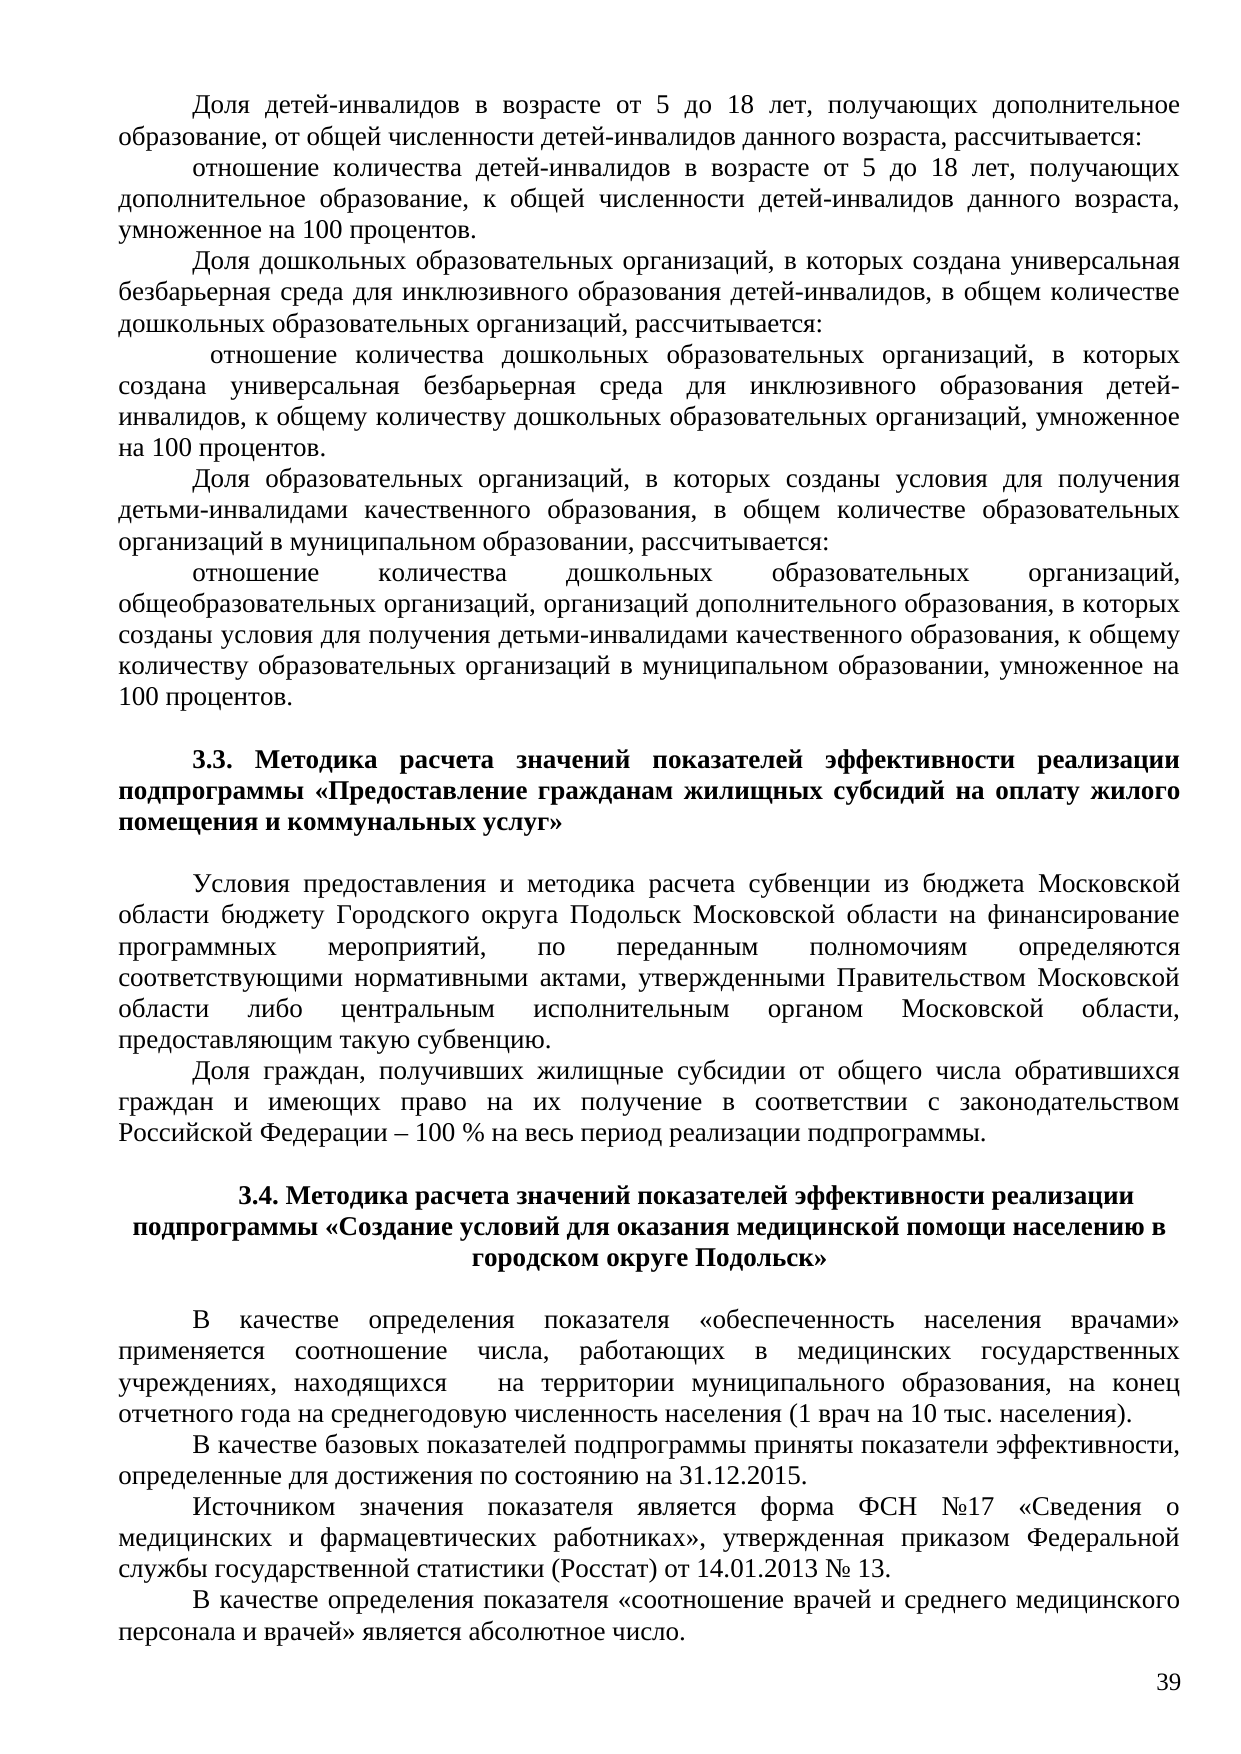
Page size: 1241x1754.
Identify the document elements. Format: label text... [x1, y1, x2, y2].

text Доля граждан, получивших жилищные субсидии от общего числа обратившихся граждан и имеющих право на их получение в соответствии с законодательством Российской Федерации – 100 % на весь период реализации подпрограммы. [118, 1054, 1181, 1148]
text отношение количества детей-инвалидов в возрасте от 5 до 18 лет, получающих дополнительное образование, к общей численности детей-инвалидов данного возраста, умноженное на 100 процентов. [118, 151, 1181, 244]
text Доля дошкольных образовательных организаций, в которых создана универсальная безбарьерная среда для инклюзивного образования детей-инвалидов, в общем количестве дошкольных образовательных организаций, рассчитывается: [118, 244, 1181, 338]
text отношение количества дошкольных образовательных организаций, общеобразовательных организаций, организаций дополнительного образования, в которых созданы условия для получения детьми-инвалидами качественного образования, к общему количеству образовательных организаций в муниципальном образовании, умноженное на 100 процентов. [118, 556, 1181, 712]
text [118, 1490, 1181, 1584]
text Доля детей-инвалидов в возрасте от 5 до 18 лет, получающих дополнительное образование, от общей численности детей-инвалидов данного возраста, рассчитывается: [118, 89, 1181, 151]
text отношение количества дошкольных образовательных организаций, в которых создана универсальная безбарьерная среда для инклюзивного образования детей-инвалидов, к общему количеству дошкольных образовательных организаций, умноженное на 100 процентов. [118, 338, 1181, 462]
text В качестве базовых показателей подпрограммы приняты показатели эффективности, определенные для достижения по состоянию на 31.12.2015. [118, 1428, 1181, 1490]
text В качестве определения показателя «соотношение врачей и среднего медицинского персонала и врачей» является абсолютное число. [118, 1584, 1181, 1646]
text В качестве определения показателя «обеспеченность населения врачами» применяется соотношение числа, работающих в медицинских государственных учреждениях, находящихся на территории муниципального образования, на конец отчетного года на среднегодовую численность населения (1 врач на 10 тыс. населения). [118, 1303, 1181, 1428]
text Условия предоставления и методика расчета субвенции из бюджета Московской области бюджету Городского округа Подольск Московской области на финансирование программных мероприятий, по переданным полномочиям определяются соответствующими нормативными актами, утвержденными Правительством Московской области либо центральным исполнительным органом Московской области, предоставляющим такую субвенцию. [118, 867, 1181, 1054]
text Доля образовательных организаций, в которых созданы условия для получения детьми-инвалидами качественного образования, в общем количестве образовательных организаций в муниципальном образовании, рассчитывается: [118, 462, 1181, 556]
text 3.4. Методика расчета значений показателей эффективности реализации подпрограммы «Создание условий для оказания медицинской помощи населению в городском округе Подольск» [118, 1179, 1181, 1272]
text 3.3. Методика расчета значений показателей эффективности реализации подпрограммы «Предоставление гражданам жилищных субсидий на оплату жилого помещения и коммунальных услуг» [118, 743, 1181, 836]
